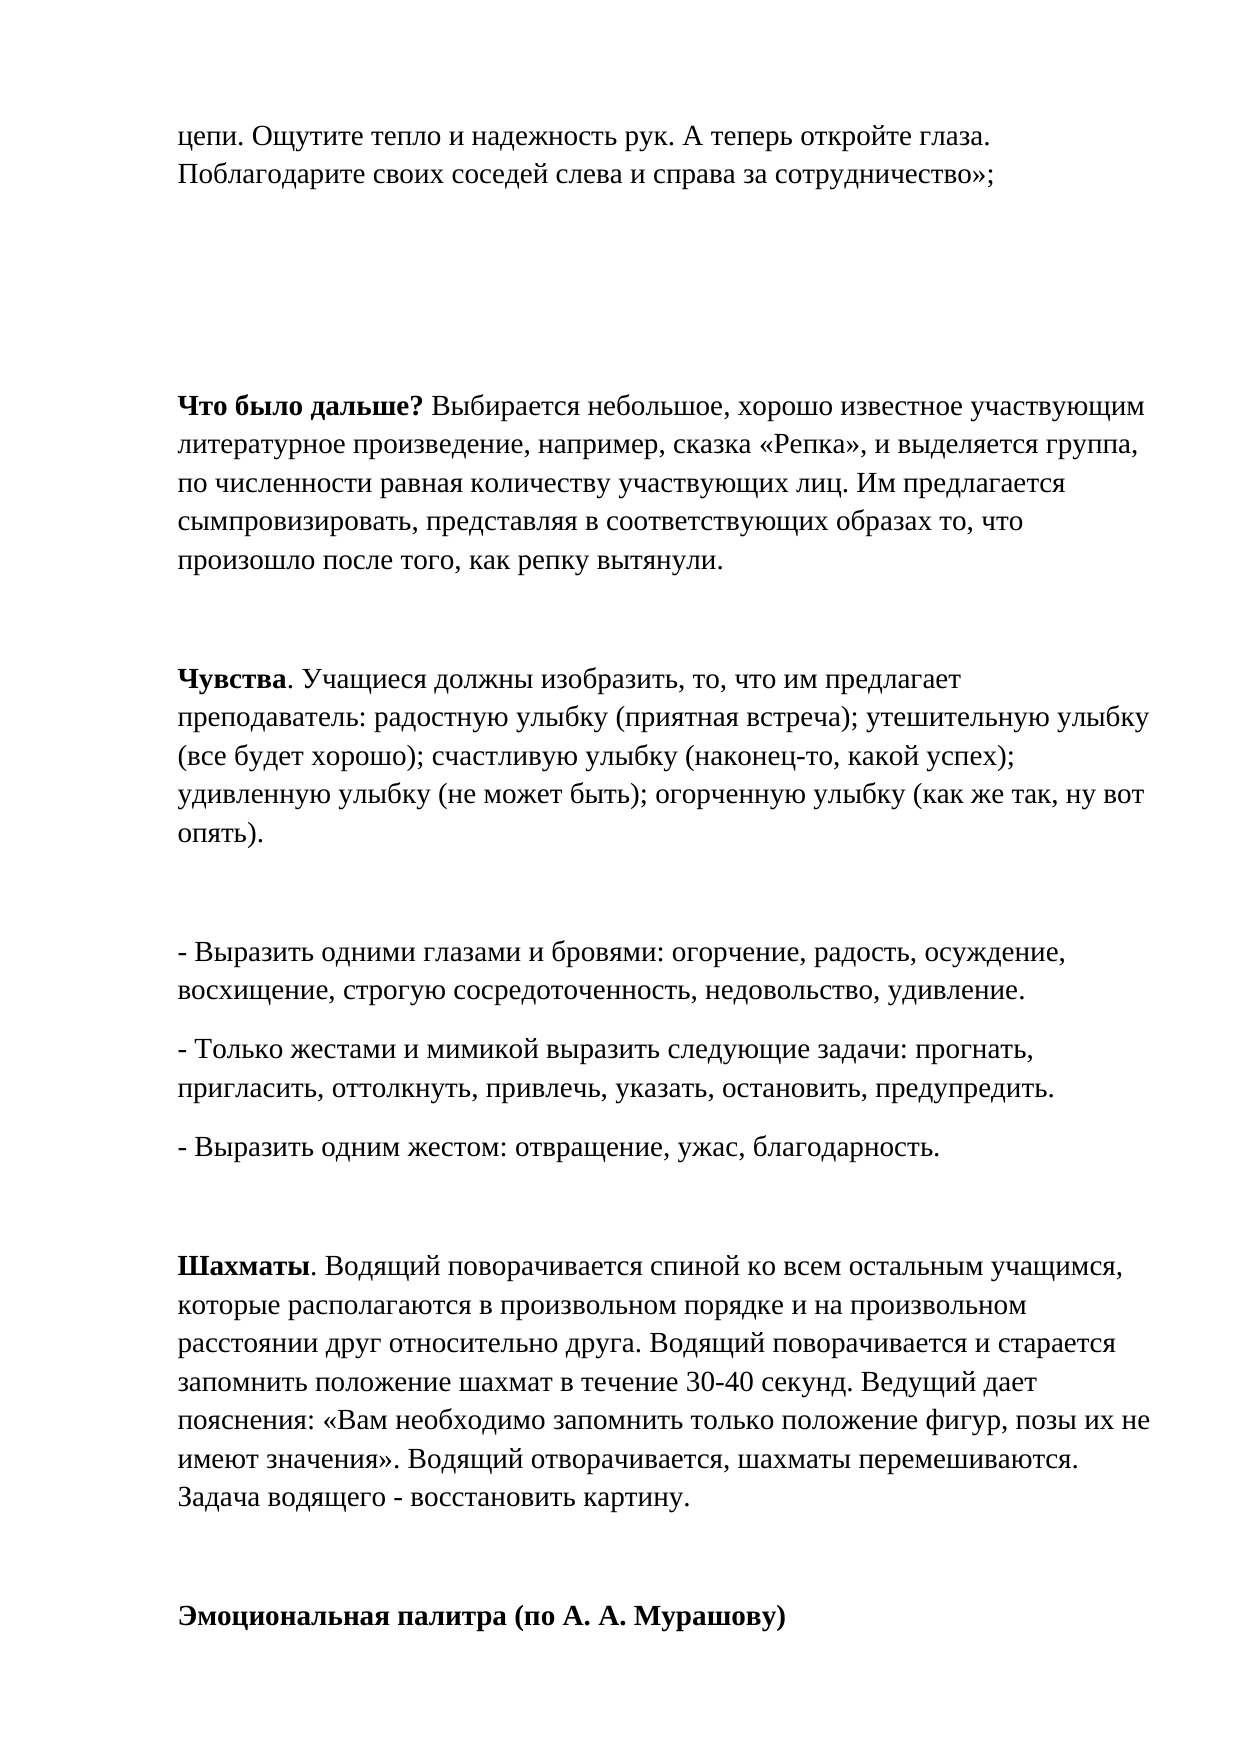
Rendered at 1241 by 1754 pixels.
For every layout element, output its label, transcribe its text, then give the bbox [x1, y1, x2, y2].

text - Выразить одним жестом: отвращение, ужас, благодарность. [177, 1129, 1152, 1163]
text - Только жестами и мимикой выразить следующие задачи: прогнать, пригласить, оттолкнуть, привлечь, указать, остановить, предупредить. [177, 1032, 1152, 1104]
text Шахматы. Водящий поворачивается спиной ко всем остальным учащимся, которые располагаются в произвольном порядке и на произвольном расстоянии друг относительно друга. Водящий поворачивается и старается запомнить положение шахмат в течение 30-40 секунд. Ведущий дает пояснения: «Вам необходимо запомнить только положение фигур, позы их не имеют значения». Водящий отворачивается, шахматы перемешиваются. Задача водящего - восстановить картину. [177, 1248, 1152, 1513]
text Что было дальше? Выбирается небольшое, хорошо известное участвующим литературное произведение, например, сказка «Репка», и выделяется группа, по численности равная количеству участвующих лиц. Им предлагается сымпровизировать, представляя в соответствующих образах то, что произошло после того, как репку вытянули. [177, 388, 1152, 576]
text Чувства. Учащиеся должны изобразить, то, что им предлагает преподаватель: радостную улыбку (приятная встреча); утешительную улыбку (все будет хорошо); счастливую улыбку (наконец-то, какой успех); удивленную улыбку (не может быть); огорченную улыбку (как же так, ну вот опять). [177, 661, 1152, 848]
text Эмоциональная палитра (по А. А. Мурашову) [177, 1598, 1152, 1632]
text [177, 118, 1152, 190]
text - Выразить одними глазами и бровями: огорчение, радость, осуждение, восхищение, строгую сосредоточенность, недовольство, удивление. [177, 934, 1152, 1006]
